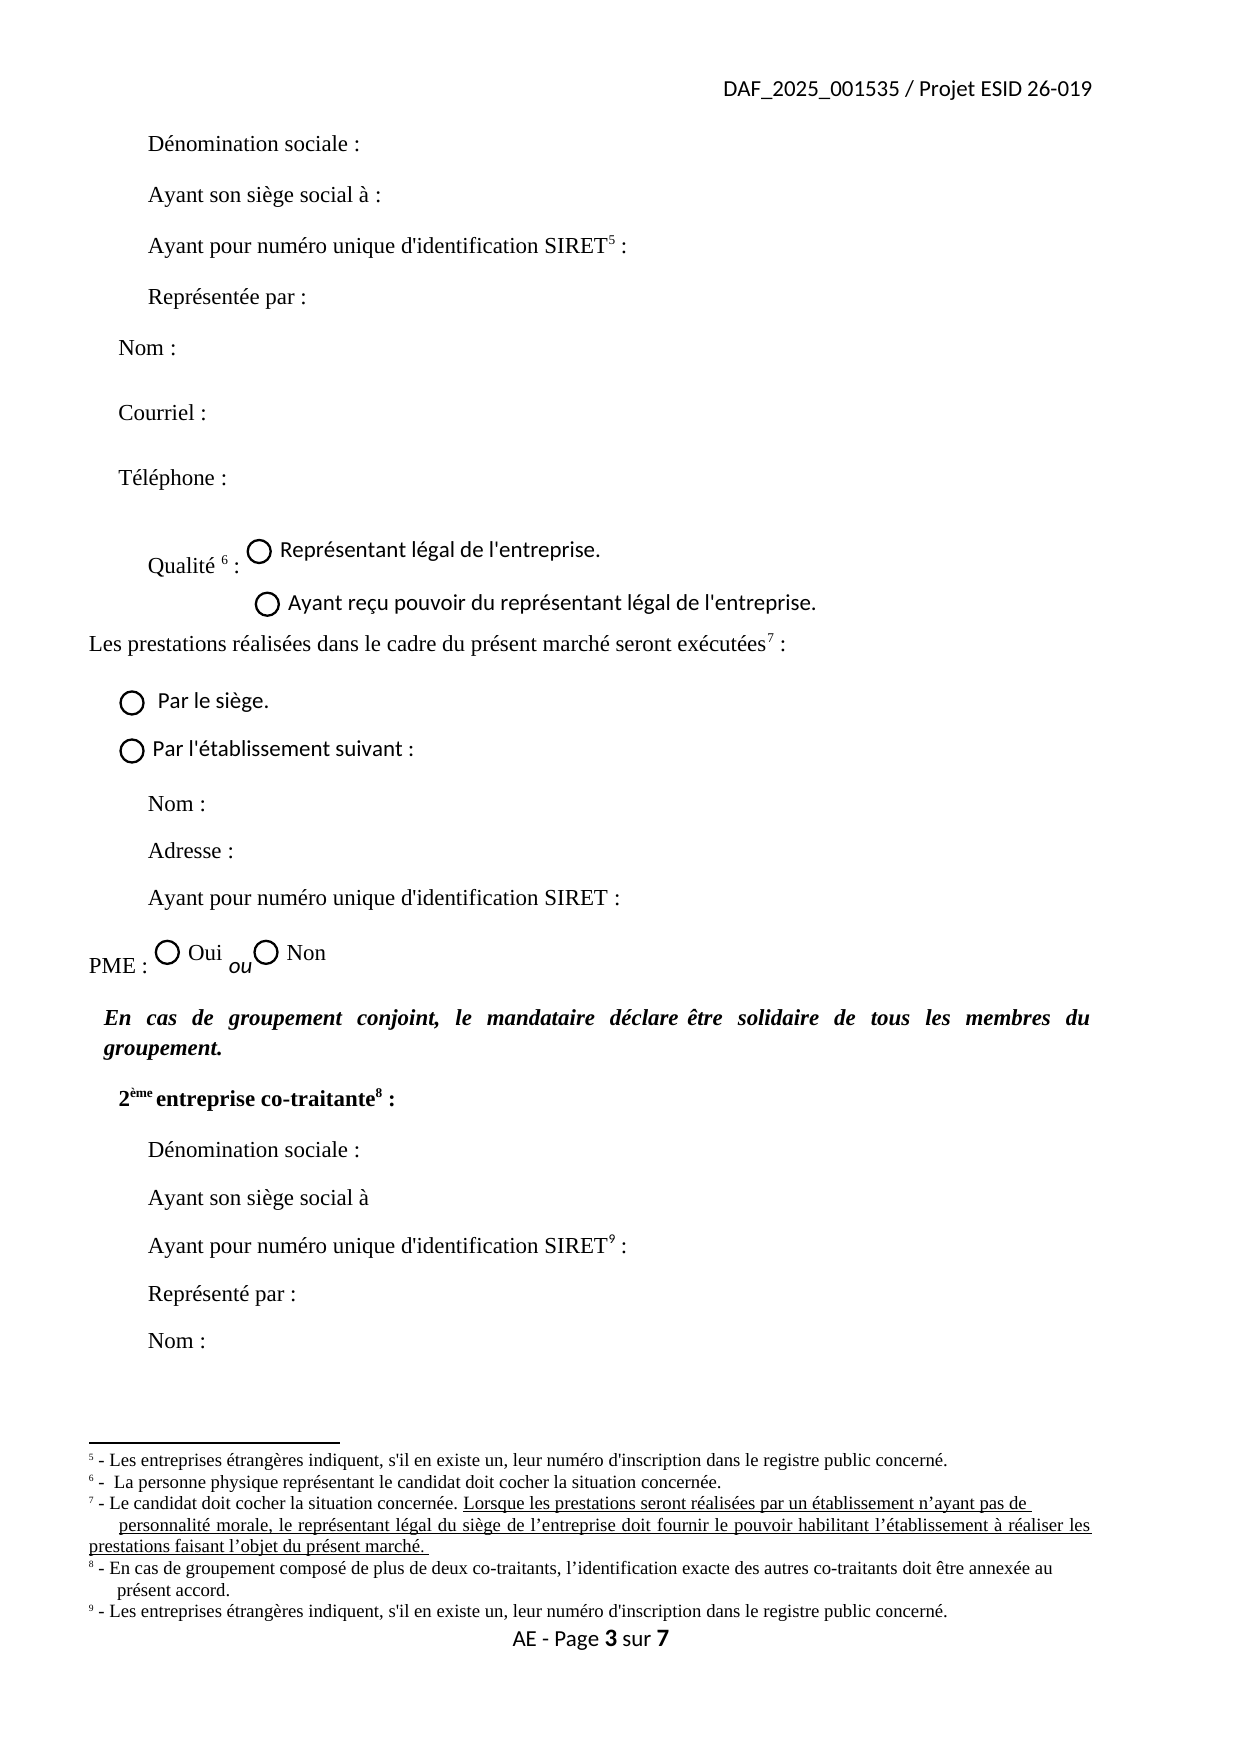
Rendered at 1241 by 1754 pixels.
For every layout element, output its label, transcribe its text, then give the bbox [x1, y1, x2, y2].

text Nom : [148, 1327, 1093, 1353]
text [148, 1231, 1093, 1259]
text En cas de groupement conjoint, le mandataire déclare être solidaire de tous les membres du groupement. [103, 1004, 1093, 1061]
text Courriel : [118, 399, 1093, 426]
text Adresse : [148, 837, 1093, 863]
text Ayant pour numéro unique d'identification SIRET : [148, 884, 1093, 910]
text Qualité : [89, 529, 1093, 578]
text Ayant pour numéro unique d'identification SIRET : [89, 232, 1093, 258]
text Ayant son siège social à [148, 1184, 1093, 1210]
text Dénomination sociale : [148, 1136, 1093, 1163]
text Les prestations réalisées dans le cadre du présent marché seront exécutées : [89, 630, 1093, 656]
text Nom : [118, 334, 1093, 360]
text Téléphone : [118, 464, 1093, 491]
text PME : ou [89, 931, 1093, 979]
text Ayant son siège social à : [89, 181, 1093, 207]
text Nom : [148, 789, 1093, 816]
text 2ème entreprise co-traitante : [118, 1085, 1093, 1112]
text Dénomination sociale : [148, 130, 1093, 156]
text Représentée par : [89, 283, 1093, 309]
text Représenté par : [148, 1280, 1093, 1306]
